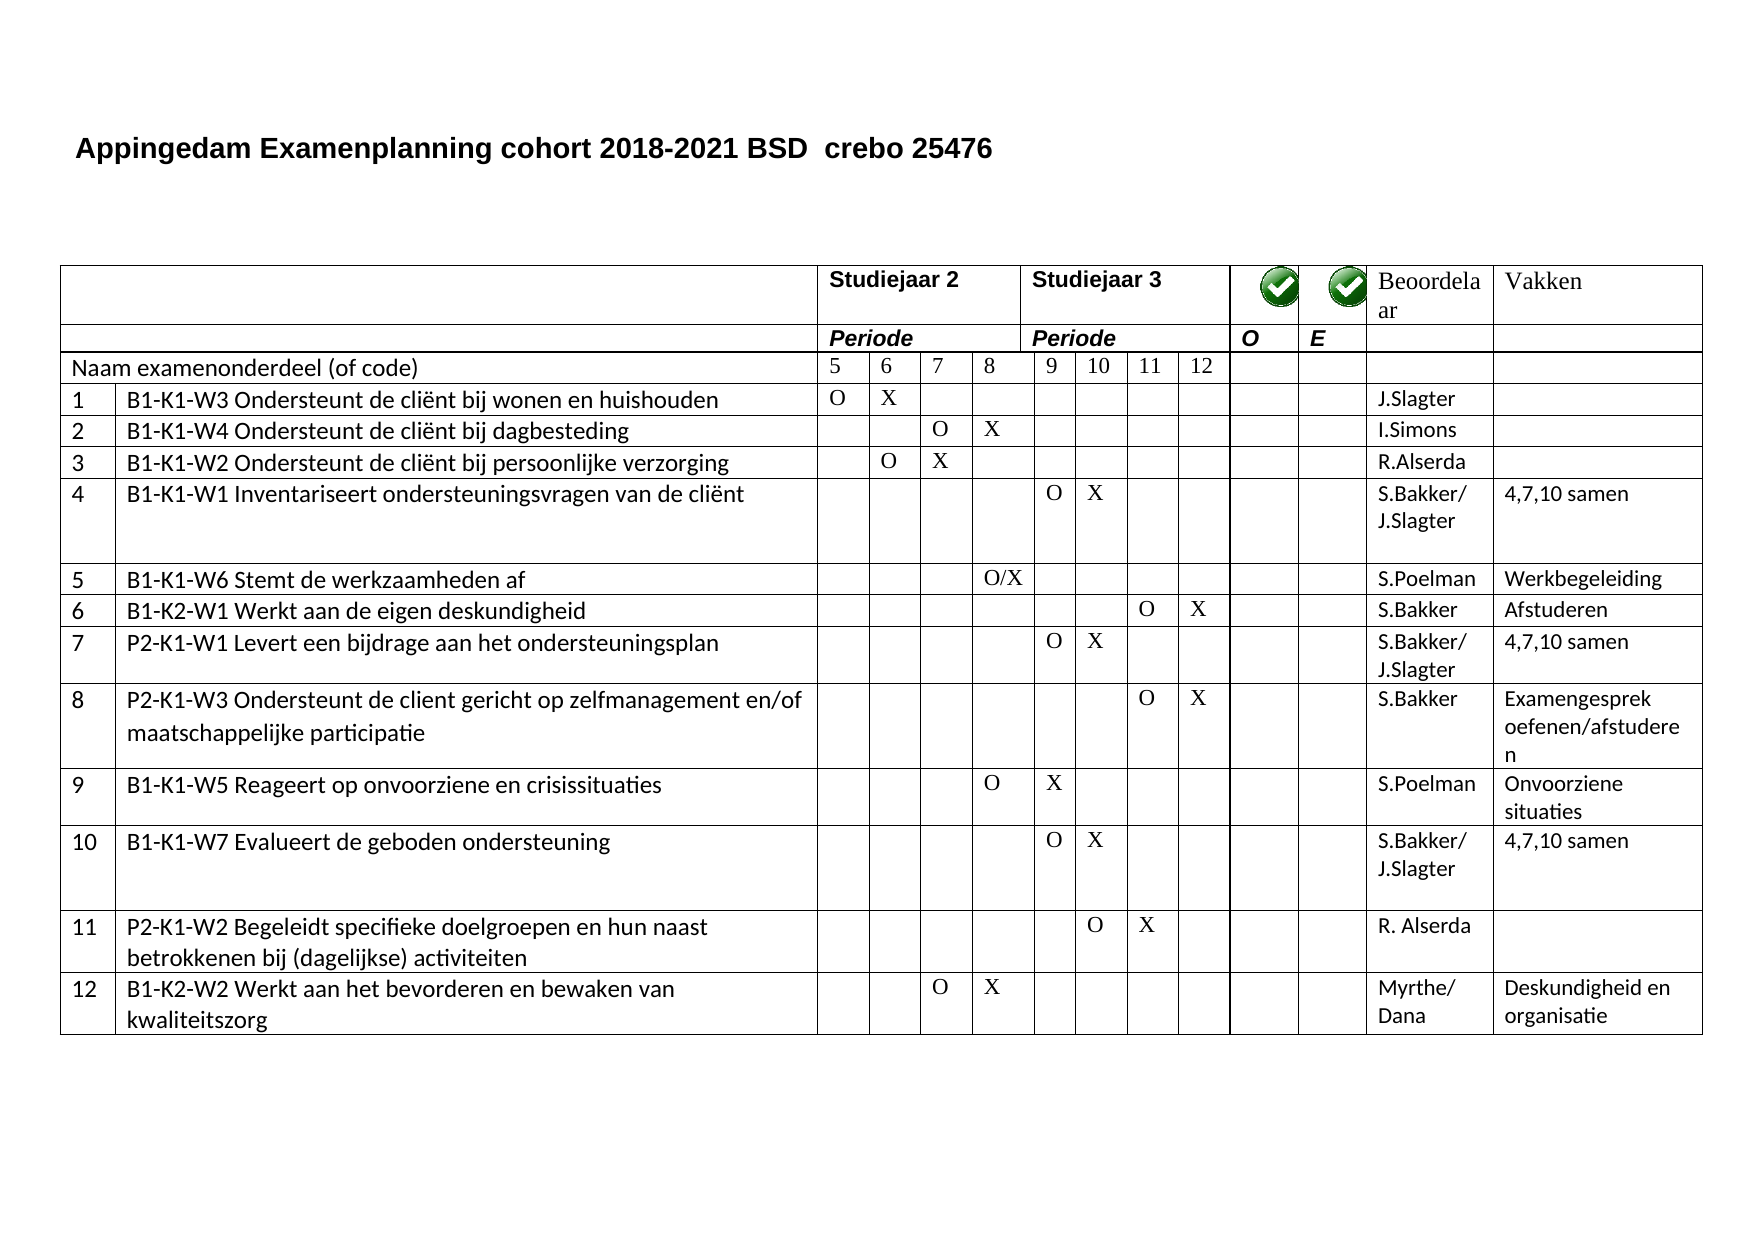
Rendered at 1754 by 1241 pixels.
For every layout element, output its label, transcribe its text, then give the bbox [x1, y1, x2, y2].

table_cell O [1035, 826, 1075, 910]
table_cell Periode [1021, 325, 1229, 351]
table_cell [1179, 416, 1229, 446]
table_cell [1128, 479, 1178, 563]
table_cell [1231, 479, 1298, 563]
table_cell [1231, 416, 1298, 446]
table_cell [1179, 479, 1229, 563]
table_cell O [1128, 595, 1178, 626]
table_cell Naam examenonderdeel (of code) [61, 353, 817, 383]
table_cell O [1231, 325, 1298, 351]
table_cell 1 [61, 384, 115, 414]
table_cell [973, 595, 1034, 626]
table_cell [1231, 595, 1298, 626]
table_cell S.Bakker [1367, 684, 1493, 768]
table_cell [870, 973, 920, 1034]
table_header [1231, 266, 1298, 324]
table_cell 8 [973, 353, 1034, 383]
table_cell [973, 479, 1034, 563]
table_cell [818, 447, 869, 478]
table_cell 2 [61, 416, 115, 446]
table_cell [1076, 684, 1127, 768]
table_cell R.Alserda [1367, 447, 1493, 478]
table_cell [870, 826, 920, 910]
table_cell [1035, 595, 1075, 626]
table_cell [921, 627, 972, 683]
table_cell 6 [870, 353, 920, 383]
table_cell 10 [61, 826, 115, 910]
table_cell [1299, 353, 1366, 383]
table_cell X [973, 973, 1034, 1034]
table_cell O [973, 769, 1034, 825]
table_cell B1-K2-W2 Werkt aan het bevorderen en bewaken van kwaliteitszorg [116, 973, 817, 1034]
table_cell [61, 325, 817, 351]
table_cell E [1299, 325, 1366, 351]
table_cell O [1035, 479, 1075, 563]
table_cell [1128, 384, 1178, 414]
table_cell 11 [1128, 353, 1178, 383]
table_cell [818, 595, 869, 626]
table_cell [1231, 627, 1298, 683]
table_cell 6 [61, 595, 115, 626]
table_cell O [1076, 911, 1127, 972]
table_cell S.Bakker/J.Slagter [1367, 826, 1493, 910]
table_cell 8 [61, 684, 115, 768]
table_cell 9 [61, 769, 115, 825]
table_cell [1128, 447, 1178, 478]
table_cell [921, 684, 972, 768]
table_cell Examengesprek oefenen/afstuderen [1494, 684, 1702, 768]
table_cell P2-K1-W3 Ondersteunt de client gericht op zelfmanagement en/of maatschappelijke participatie [116, 684, 817, 768]
table_cell X [973, 416, 1034, 446]
table_cell 4,7,10 samen [1494, 826, 1702, 910]
table_cell [973, 826, 1034, 910]
table_cell [921, 479, 972, 563]
table_cell [1076, 384, 1127, 414]
table_cell [1494, 416, 1702, 446]
table_cell [973, 911, 1034, 972]
table_cell [818, 416, 869, 446]
table_cell [870, 416, 920, 446]
table_cell [818, 973, 869, 1034]
table_cell [1494, 353, 1702, 383]
table_cell [870, 479, 920, 563]
table_cell B1-K1-W1 Inventariseert ondersteuningsvragen van de cliënt [116, 479, 817, 563]
table_cell [1299, 479, 1366, 563]
table_cell [870, 684, 920, 768]
table_cell B1-K1-W6 Stemt de werkzaamheden af [116, 564, 817, 594]
table_cell [1367, 325, 1493, 351]
table_cell [1035, 911, 1075, 972]
table_cell [1299, 595, 1366, 626]
table_cell [1494, 384, 1702, 414]
table_cell [921, 384, 972, 414]
table_cell [1299, 384, 1366, 414]
table_cell [870, 627, 920, 683]
table_cell 4,7,10 samen [1494, 479, 1702, 563]
table_cell 12 [61, 973, 115, 1034]
table_cell [1179, 384, 1229, 414]
table_cell [1231, 353, 1298, 383]
table_cell [921, 564, 972, 594]
table_cell 5 [61, 564, 115, 594]
table_cell O [870, 447, 920, 478]
table_cell [1299, 769, 1366, 825]
table_cell X [1179, 684, 1229, 768]
table_cell I.Simons [1367, 416, 1493, 446]
table_cell S.Poelman [1367, 564, 1493, 594]
table_cell X [1076, 627, 1127, 683]
table_cell [1076, 769, 1127, 825]
table_cell [1179, 911, 1229, 972]
table_cell O [818, 384, 869, 414]
table_cell B1-K1-W7 Evalueert de geboden ondersteuning [116, 826, 817, 910]
table_cell [1494, 911, 1702, 972]
table_cell [1231, 973, 1298, 1034]
table_cell [1035, 447, 1075, 478]
table_cell B1-K1-W2 Ondersteunt de cliënt bij persoonlijke verzorging [116, 447, 817, 478]
table_cell [818, 684, 869, 768]
table_cell 12 [1179, 353, 1229, 383]
table_cell [1299, 627, 1366, 683]
table_cell X [870, 384, 920, 414]
table_cell Periode [818, 325, 1020, 351]
table_cell O [1035, 627, 1075, 683]
table_cell B1-K1-W4 Ondersteunt de cliënt bij dagbesteding [116, 416, 817, 446]
table_cell [1076, 416, 1127, 446]
table_cell [973, 627, 1034, 683]
table_header [61, 266, 817, 324]
table_cell [1035, 384, 1075, 414]
table_cell [921, 911, 972, 972]
table_cell 11 [61, 911, 115, 972]
table_cell [1231, 769, 1298, 825]
table_cell [1179, 769, 1229, 825]
table_cell [1367, 353, 1493, 383]
table_cell X [1076, 479, 1127, 563]
table_cell [1231, 447, 1298, 478]
table_cell [1299, 564, 1366, 594]
table_cell R. Alserda [1367, 911, 1493, 972]
table_cell [1231, 911, 1298, 972]
table_cell [818, 479, 869, 563]
table_cell X [1076, 826, 1127, 910]
table_cell [1231, 826, 1298, 910]
table_cell [1035, 564, 1075, 594]
table_cell [1128, 826, 1178, 910]
table_cell 7 [921, 353, 972, 383]
table_cell Myrthe/Dana [1367, 973, 1493, 1034]
table_cell [1076, 447, 1127, 478]
table_cell [1179, 973, 1229, 1034]
table_cell O [921, 416, 972, 446]
table_cell [1494, 325, 1702, 351]
table_cell [921, 826, 972, 910]
table_cell [1299, 973, 1366, 1034]
table_cell P2-K1-W1 Levert een bijdrage aan het ondersteuningsplan [116, 627, 817, 683]
table_cell Deskundigheid en organisatie [1494, 973, 1702, 1034]
table_header Studiejaar 2 [818, 266, 1020, 324]
table_cell [870, 769, 920, 825]
table_cell [1179, 826, 1229, 910]
table_cell X [921, 447, 972, 478]
table_cell S.Poelman [1367, 769, 1493, 825]
table_cell X [1035, 769, 1075, 825]
table_cell J.Slagter [1367, 384, 1493, 414]
table_cell [921, 595, 972, 626]
table_cell [1299, 826, 1366, 910]
table_cell [870, 595, 920, 626]
table_cell [1231, 564, 1298, 594]
table_cell 9 [1035, 353, 1075, 383]
table_cell [973, 447, 1034, 478]
table_cell O [1128, 684, 1178, 768]
table_cell [1179, 564, 1229, 594]
table_cell X [1128, 911, 1178, 972]
table_cell [1299, 911, 1366, 972]
table_cell O [921, 973, 972, 1034]
table_cell Onvoorziene situaties [1494, 769, 1702, 825]
table_cell [1128, 627, 1178, 683]
table_cell [1128, 564, 1178, 594]
table_cell [1035, 973, 1075, 1034]
table_cell 4,7,10 samen [1494, 627, 1702, 683]
table_cell [1076, 595, 1127, 626]
table_cell [818, 769, 869, 825]
table_cell 7 [61, 627, 115, 683]
table_cell 4 [61, 479, 115, 563]
table_cell [1231, 384, 1298, 414]
table_cell 3 [61, 447, 115, 478]
table_header Beoordelaar [1367, 266, 1493, 324]
table_cell [818, 826, 869, 910]
table_cell [1179, 447, 1229, 478]
table_cell [921, 769, 972, 825]
table_cell [973, 684, 1034, 768]
table_cell [973, 384, 1034, 414]
table_header [1299, 266, 1366, 324]
table_cell [818, 627, 869, 683]
table_cell [1128, 973, 1178, 1034]
table_cell [870, 564, 920, 594]
table_cell [1494, 447, 1702, 478]
table_cell [1299, 684, 1366, 768]
table_cell Afstuderen [1494, 595, 1702, 626]
table_cell [1128, 416, 1178, 446]
table_cell [1299, 447, 1366, 478]
table_cell X [1179, 595, 1229, 626]
table_cell [1076, 564, 1127, 594]
table_cell [1128, 769, 1178, 825]
text Appingedam Examenplanning cohort 2018-2021 BSD crebo 25476 [75, 131, 1679, 165]
table_cell B1-K2-W1 Werkt aan de eigen deskundigheid [116, 595, 817, 626]
table_cell [870, 911, 920, 972]
table_cell S.Bakker/J.Slagter [1367, 479, 1493, 563]
table_cell B1-K1-W5 Reageert op onvoorziene en crisissituaties [116, 769, 817, 825]
table_cell [1076, 973, 1127, 1034]
table_cell [818, 911, 869, 972]
table_cell [1299, 416, 1366, 446]
table_cell [1231, 684, 1298, 768]
table_cell [1179, 627, 1229, 683]
table_cell Werkbegeleiding [1494, 564, 1702, 594]
table_cell B1-K1-W3 Ondersteunt de cliënt bij wonen en huishouden [116, 384, 817, 414]
table_cell S.Bakker [1367, 595, 1493, 626]
table_cell 10 [1076, 353, 1127, 383]
table_cell [818, 564, 869, 594]
table_cell [1035, 416, 1075, 446]
table_header Studiejaar 3 [1021, 266, 1229, 324]
table_cell S.Bakker/J.Slagter [1367, 627, 1493, 683]
table_cell 5 [818, 353, 869, 383]
table_header Vakken [1494, 266, 1702, 324]
table_cell P2-K1-W2 Begeleidt specifieke doelgroepen en hun naast betrokkenen bij (dagelijkse) activiteiten [116, 911, 817, 972]
table_cell O/X [973, 564, 1034, 594]
table_cell [1035, 684, 1075, 768]
